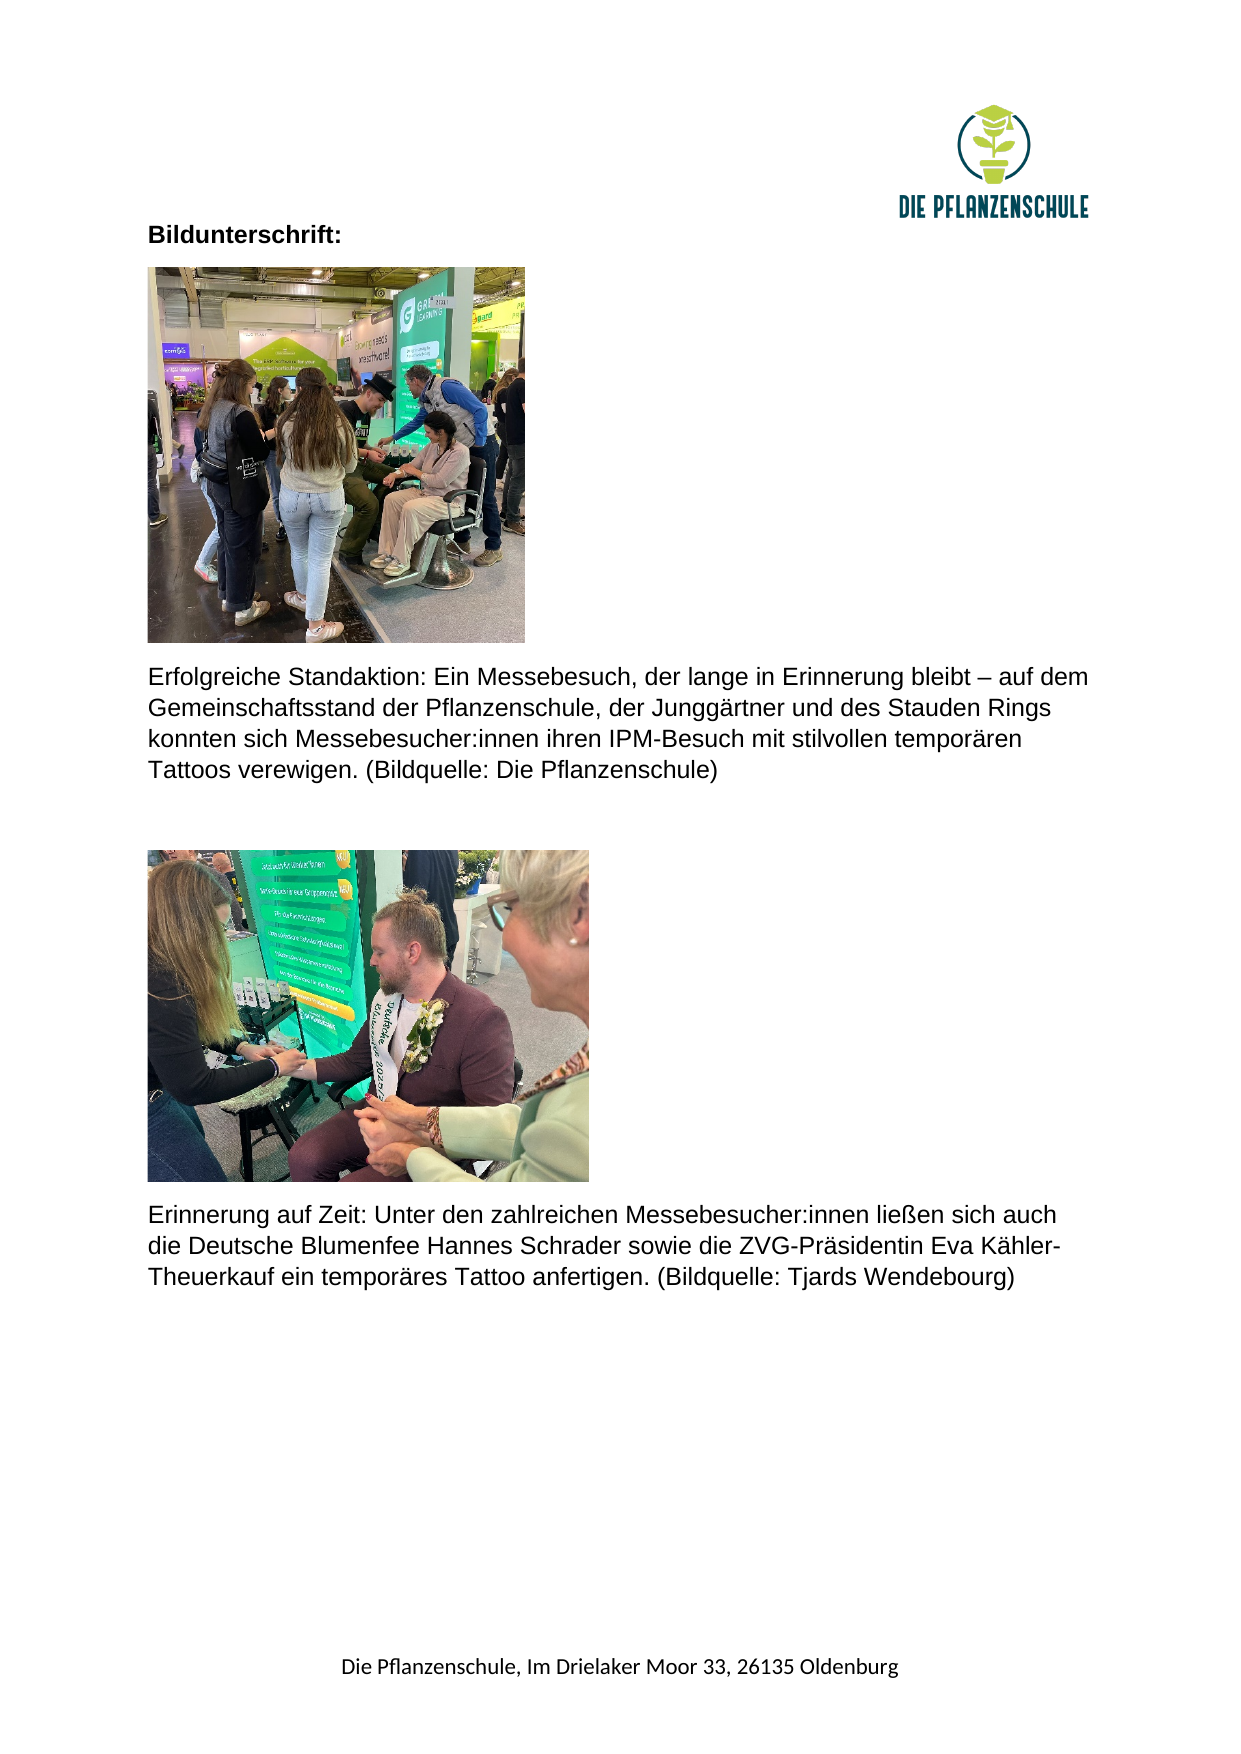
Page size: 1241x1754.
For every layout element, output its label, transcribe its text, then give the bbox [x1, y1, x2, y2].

picture [893, 101, 1093, 221]
text Erfolgreiche Standaktion: Ein Messebesuch, der lange in Erinnerung bleibt – auf dem Gemeinschaftsstand der Pflanzenschule, der Junggärtner und des Stauden Rings konnten sich Messebesucher:innen ihren IPM-Besuch mit stilvollen temporären Tattoos verewigen. (Bildquelle: Die Pflanzenschule) [148, 662, 1093, 783]
text Bildunterschrift: [148, 220, 1093, 249]
picture [147, 267, 525, 643]
picture [147, 850, 589, 1182]
text Erinnerung auf Zeit: Unter den zahlreichen Messebesucher:innen ließen sich auch die Deutsche Blumenfee Hannes Schrader sowie die ZVG-Präsidentin Eva Kähler-Theuerkauf ein temporäres Tattoo anfertigen. (Bildquelle: Tjards Wendebourg) [148, 1200, 1093, 1291]
